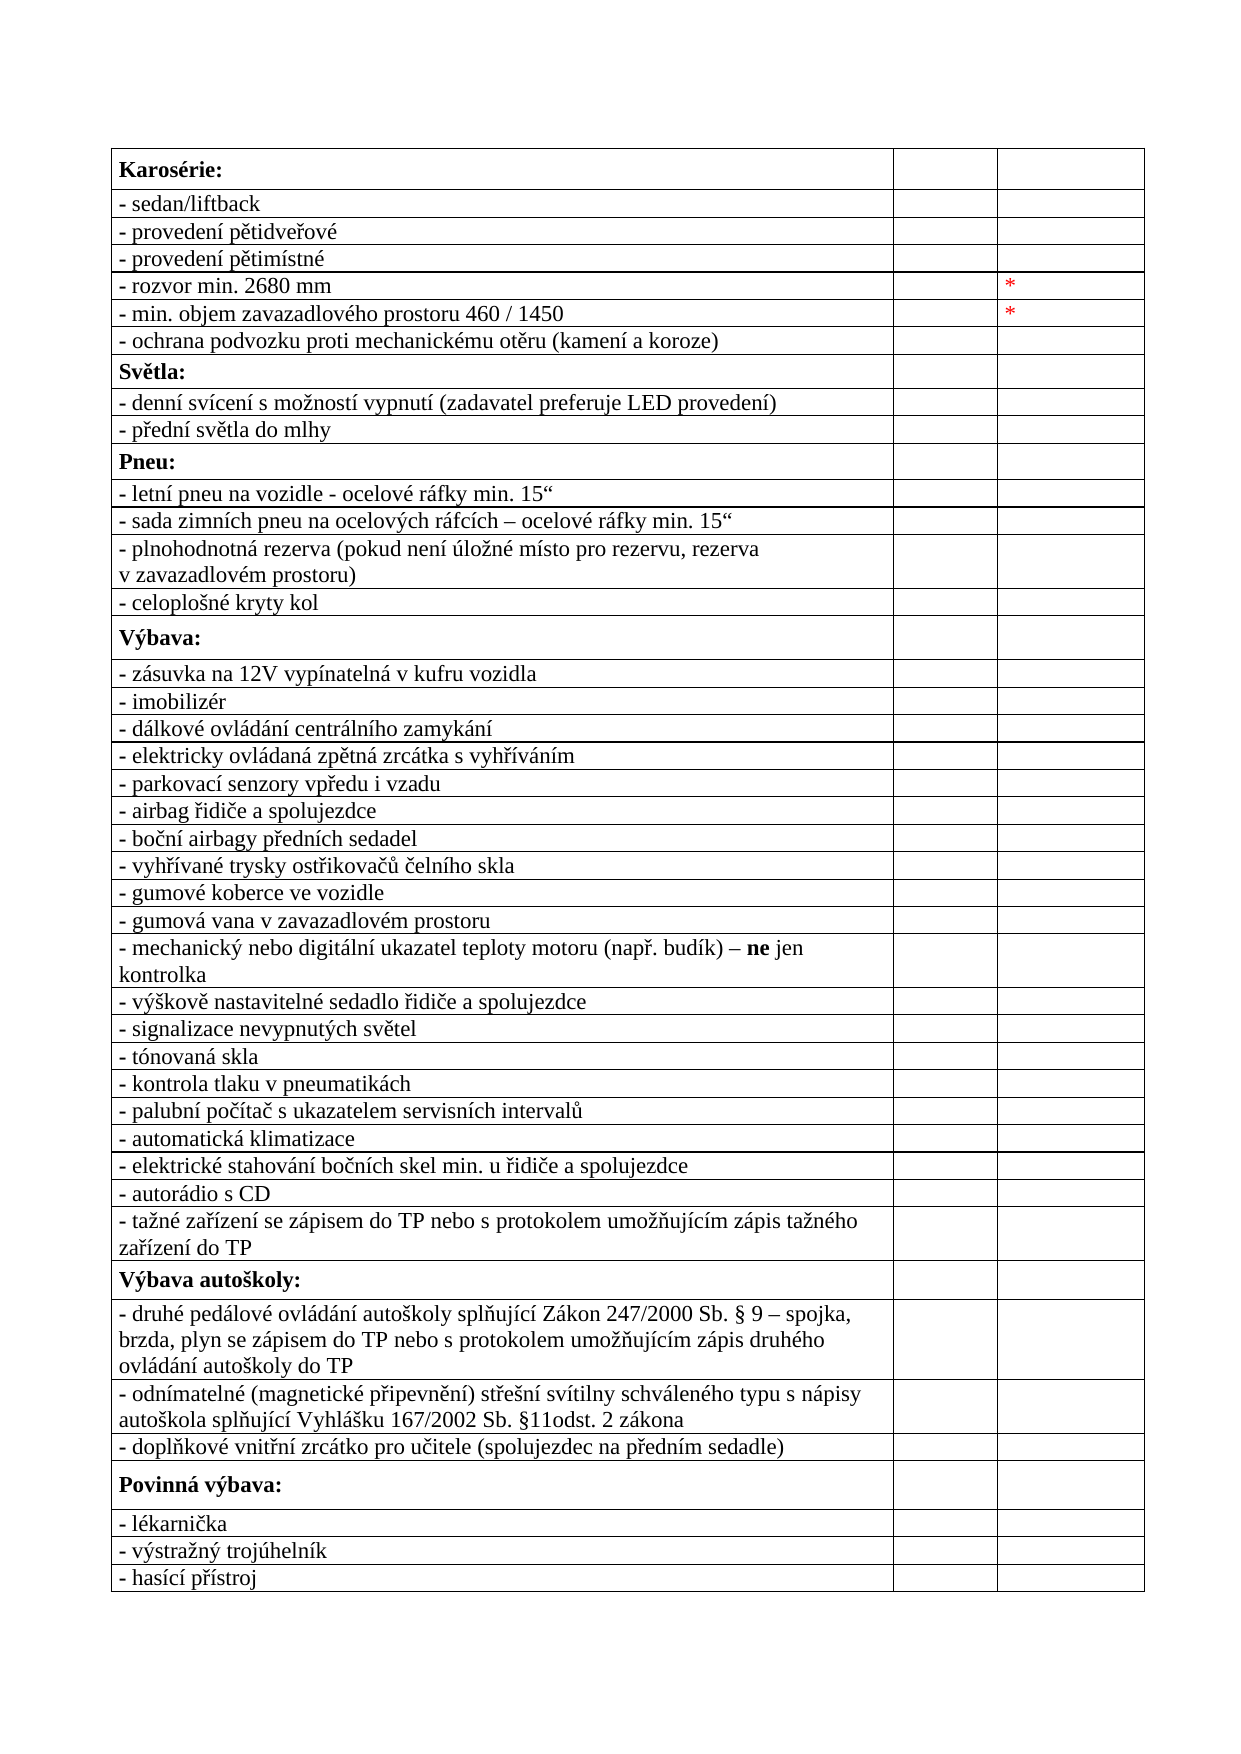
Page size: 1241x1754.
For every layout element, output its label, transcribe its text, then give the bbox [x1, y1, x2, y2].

table_cell [894, 907, 997, 933]
table_cell - gumové koberce ve vozidle [112, 880, 893, 906]
table_cell - výškově nastavitelné sedadlo řidiče a spolujezdce [112, 988, 893, 1014]
table_cell [998, 988, 1144, 1014]
table_cell [894, 715, 997, 741]
table_cell [998, 1180, 1144, 1206]
table_cell [998, 880, 1144, 906]
table_cell - autorádio s CD [112, 1180, 893, 1206]
table_cell [998, 743, 1144, 769]
table_cell [894, 480, 997, 506]
table_cell [894, 416, 997, 442]
table_cell [894, 1043, 997, 1069]
table_cell [998, 797, 1144, 824]
table_cell [894, 688, 997, 714]
table_cell - hasící přístroj [112, 1565, 893, 1591]
table_cell [998, 688, 1144, 714]
table_cell [998, 589, 1144, 615]
table_cell - signalizace nevypnutých světel [112, 1015, 893, 1042]
table_cell [998, 1043, 1144, 1069]
table_cell [894, 1510, 997, 1536]
table_cell - přední světla do mlhy [112, 416, 893, 442]
table_cell [998, 1070, 1144, 1097]
table_cell [894, 825, 997, 851]
table_cell [998, 508, 1144, 534]
table_cell [998, 1261, 1144, 1298]
table_cell [998, 1434, 1144, 1460]
table_cell - vyhřívané trysky ostřikovačů čelního skla [112, 852, 893, 878]
table_cell [998, 1461, 1144, 1509]
table_cell [894, 190, 997, 217]
table_cell - zásuvka na 12V vypínatelná v kufru vozidla [112, 660, 893, 687]
table_cell - rozvor min. 2680 mm [112, 273, 893, 299]
table_cell [998, 1015, 1144, 1042]
table_cell [894, 988, 997, 1014]
table_cell - parkovací senzory vpředu i vzadu [112, 770, 893, 796]
table_cell [894, 327, 997, 354]
table_cell [894, 1015, 997, 1042]
table_cell [998, 715, 1144, 741]
table_cell [894, 1098, 997, 1124]
table_cell [894, 1261, 997, 1298]
table_cell - airbag řidiče a spolujezdce [112, 797, 893, 824]
table_cell [998, 1125, 1144, 1151]
table_cell [998, 389, 1144, 415]
table_cell [998, 444, 1144, 479]
table_cell [998, 355, 1144, 388]
table_cell [894, 355, 997, 388]
table_cell [894, 218, 997, 244]
table_cell - letní pneu na vozidle - ocelové ráfky min. 15“ [112, 480, 893, 506]
table_cell - denní svícení s možností vypnutí (zadavatel preferuje LED provedení) [112, 389, 893, 415]
table_cell [894, 1300, 997, 1379]
table_cell [998, 1537, 1144, 1563]
table_cell - odnímatelné (magnetické připevnění) střešní svítilny schváleného typu s nápisy autoškola splňující Vyhlášku 167/2002 Sb. §11odst. 2 zákona [112, 1380, 893, 1432]
table_cell [894, 149, 997, 189]
table_cell [894, 880, 997, 906]
table_cell [894, 444, 997, 479]
table_cell - výstražný trojúhelník [112, 1537, 893, 1563]
table_cell - celoplošné kryty kol [112, 589, 893, 615]
table_cell [894, 797, 997, 824]
table_cell - automatická klimatizace [112, 1125, 893, 1151]
table_cell [894, 1125, 997, 1151]
table_cell - mechanický nebo digitální ukazatel teploty motoru (např. budík) – ne jen kontrolka [112, 934, 893, 987]
table_cell - palubní počítač s ukazatelem servisních intervalů [112, 1098, 893, 1124]
table_cell [894, 770, 997, 796]
table_cell - provedení pětimístné [112, 245, 893, 271]
table_cell - sedan/liftback [112, 190, 893, 217]
table_cell [998, 852, 1144, 878]
table_cell [894, 1153, 997, 1179]
table_cell * [998, 273, 1144, 299]
table_cell - tónovaná skla [112, 1043, 893, 1069]
table_cell Karosérie: [112, 149, 893, 189]
table_cell [998, 327, 1144, 354]
table_cell [998, 1380, 1144, 1432]
table_cell [894, 300, 997, 326]
table_cell [998, 535, 1144, 587]
table_cell - elektricky ovládaná zpětná zrcátka s vyhříváním [112, 743, 893, 769]
table_cell [998, 149, 1144, 189]
table_cell [894, 934, 997, 987]
table_cell [894, 1180, 997, 1206]
table_cell - doplňkové vnitřní zrcátko pro učitele (spolujezdec na předním sedadle) [112, 1434, 893, 1460]
table_cell * [998, 300, 1144, 326]
table_cell Povinná výbava: [112, 1461, 893, 1509]
table_cell [998, 1153, 1144, 1179]
table_cell [894, 1380, 997, 1432]
table_cell [894, 1565, 997, 1591]
table_cell - plnohodnotná rezerva (pokud není úložné místo pro rezervu, rezerva v zavazadlovém prostoru) [112, 535, 893, 587]
table_cell [998, 190, 1144, 217]
table_cell Pneu: [112, 444, 893, 479]
table_cell [894, 616, 997, 659]
table_cell [894, 245, 997, 271]
table_cell [894, 660, 997, 687]
table_cell - imobilizér [112, 688, 893, 714]
table_cell [998, 480, 1144, 506]
table_cell [998, 245, 1144, 271]
table_cell Výbava autoškoly: [112, 1261, 893, 1298]
table_cell Světla: [112, 355, 893, 388]
table_cell - provedení pětidveřové [112, 218, 893, 244]
table_cell - ochrana podvozku proti mechanickému otěru (kamení a koroze) [112, 327, 893, 354]
table_cell [998, 1098, 1144, 1124]
table_cell - kontrola tlaku v pneumatikách [112, 1070, 893, 1097]
table_cell [894, 1434, 997, 1460]
table_cell - druhé pedálové ovládání autoškoly splňující Zákon 247/2000 Sb. § 9 – spojka, brzda, plyn se zápisem do TP nebo s protokolem umožňujícím zápis druhého ovládání autoškoly do TP [112, 1300, 893, 1379]
table_cell - lékarnička [112, 1510, 893, 1536]
table_cell - boční airbagy předních sedadel [112, 825, 893, 851]
table_cell [998, 825, 1144, 851]
table_cell [894, 273, 997, 299]
table_cell Výbava: [112, 616, 893, 659]
table_cell [894, 389, 997, 415]
table_cell [998, 218, 1144, 244]
table_cell [998, 616, 1144, 659]
table_cell [894, 508, 997, 534]
table_cell - sada zimních pneu na ocelových ráfcích – ocelové ráfky min. 15“ [112, 508, 893, 534]
table_cell [998, 1510, 1144, 1536]
table_cell - gumová vana v zavazadlovém prostoru [112, 907, 893, 933]
table_cell - tažné zařízení se zápisem do TP nebo s protokolem umožňujícím zápis tažného zařízení do TP [112, 1207, 893, 1260]
table_cell - dálkové ovládání centrálního zamykání [112, 715, 893, 741]
table_cell [998, 770, 1144, 796]
table_cell [998, 1207, 1144, 1260]
table_cell [894, 1537, 997, 1563]
table_cell [894, 589, 997, 615]
table_cell [894, 535, 997, 587]
table_cell [998, 934, 1144, 987]
table_cell [894, 1070, 997, 1097]
table_cell [894, 1461, 997, 1509]
table_cell [998, 416, 1144, 442]
table_cell [998, 1300, 1144, 1379]
table_cell [894, 743, 997, 769]
table_cell [894, 1207, 997, 1260]
table_cell - min. objem zavazadlového prostoru 460 / 1450 [112, 300, 893, 326]
table_cell [998, 907, 1144, 933]
table_cell - elektrické stahování bočních skel min. u řidiče a spolujezdce [112, 1153, 893, 1179]
table_cell [998, 660, 1144, 687]
table_cell [998, 1565, 1144, 1591]
table_cell [894, 852, 997, 878]
